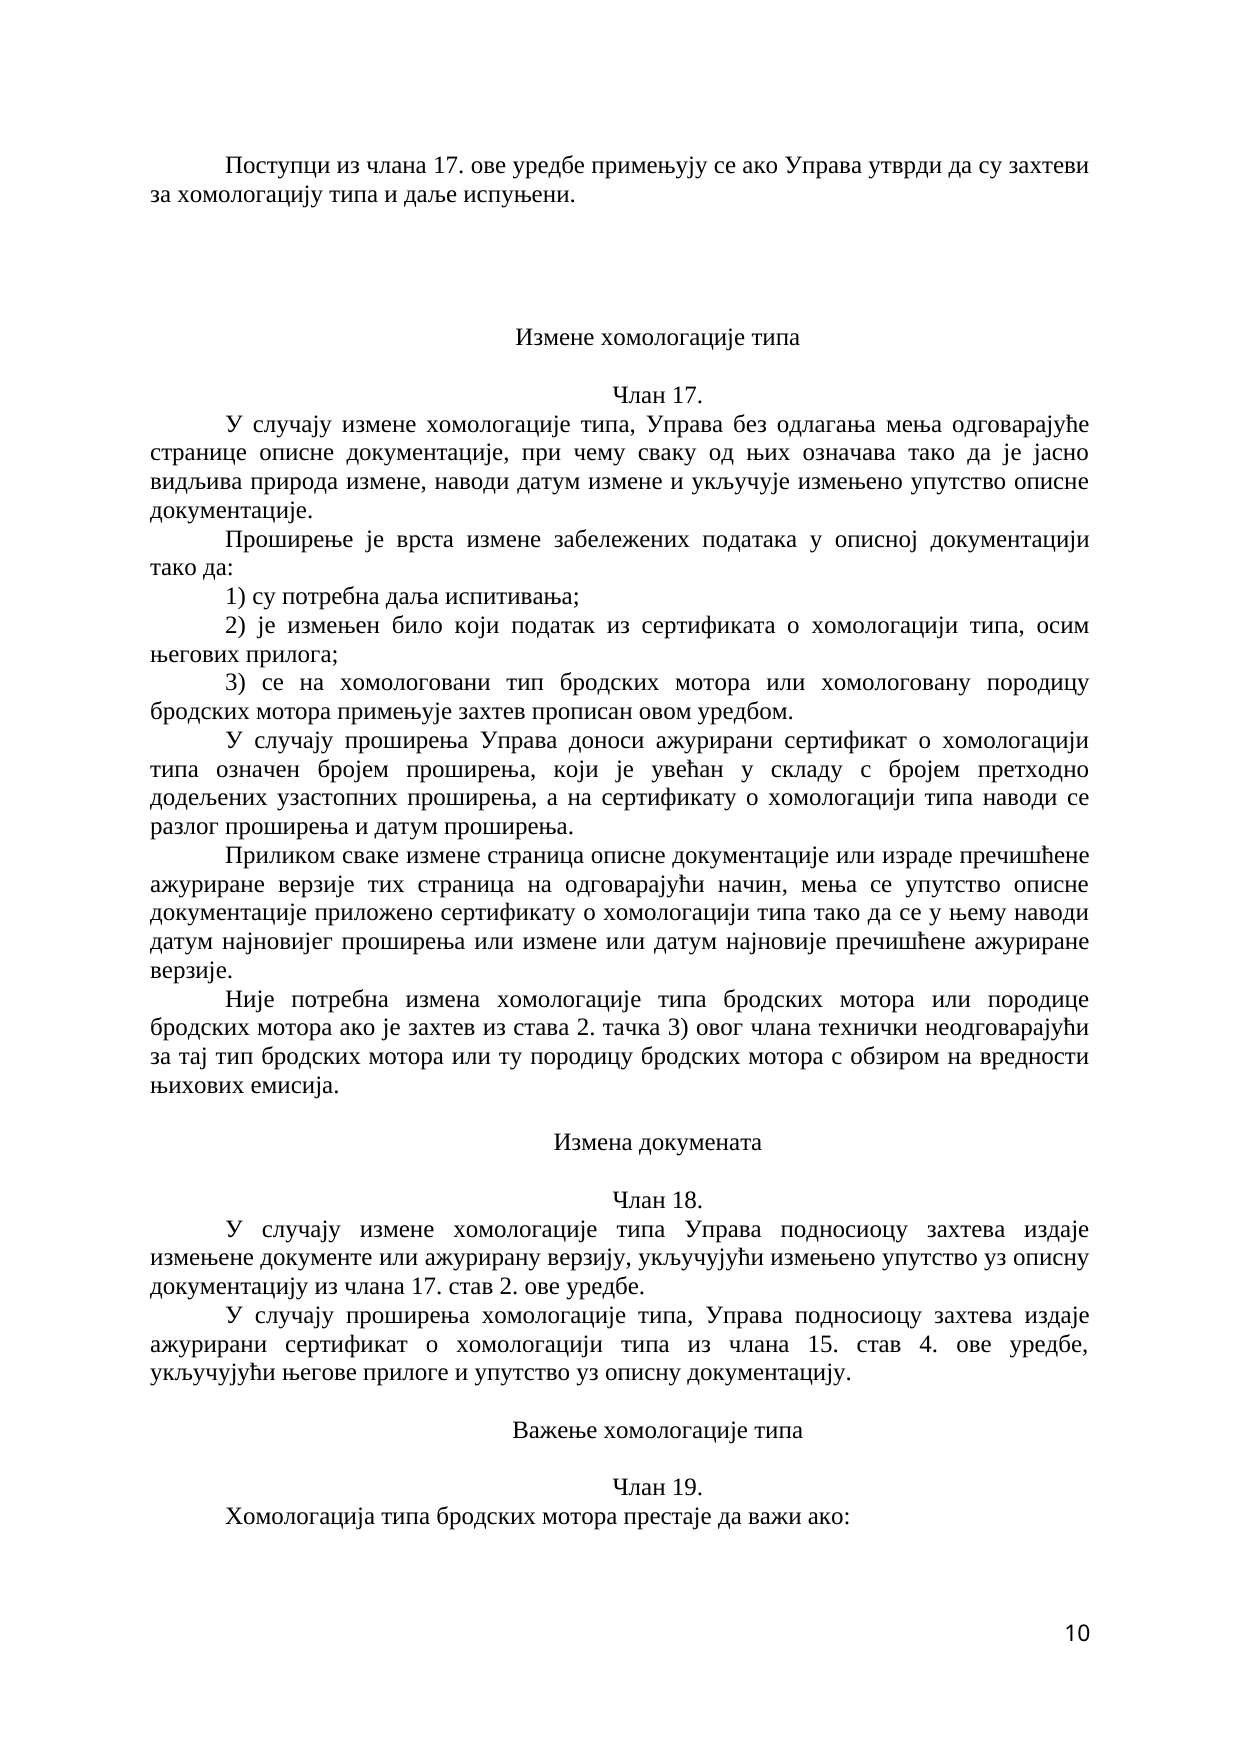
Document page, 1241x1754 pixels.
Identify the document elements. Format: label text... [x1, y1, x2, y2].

text У случају измене хомологације типа Управа подносиоцу захтева издаје измењене документе или ажурирану верзију, укључујући измењено упутство уз описну документацију из члана 17. став 2. ове уредбе. [150, 1214, 1090, 1300]
text У случају измене хомологације типа, Управа без одлагања мења одговарајуће странице описне документације, при чему сваку од њих означава тако да је јасно видљива природа измене, наводи датум измене и укључује измењено упутство описне документације. [150, 409, 1090, 524]
text Члан 19. [150, 1472, 1090, 1501]
text Није потребна измена хомологације типа бродских мотора или породице бродских мотора ако је захтев из става 2. тачка 3) овог члана технички неодговарајући за тај тип бродских мотора или ту породицу бродских мотора с обзиром на вредности њихових емисија. [150, 984, 1090, 1099]
text Члан 18. [150, 1185, 1090, 1214]
text У случају проширења хомологације типа, Управа подносиоцу захтева издаје ажурирани сертификат о хомологацији типа из члана 15. став 4. ове уредбе, укључујући његове прилоге и упутство уз описну документацију. [150, 1300, 1090, 1386]
text Проширење је врста измене забележених података у описној документацији тако да: [150, 524, 1090, 581]
text 3) се на хомологовани тип бродских мотора или хомологовану породицу бродских мотора примењује захтев прописан овом уредбом. [150, 667, 1090, 725]
text У случају проширења Управа доноси ажурирани сертификат о хомологацији типа означен бројем проширења, који је увећан у складу с бројем претходно додељених узастопних проширења, а на сертификату о хомологацији типа наводи се разлог проширења и датум проширења. [150, 725, 1090, 840]
text Важење хомологације типа [150, 1415, 1090, 1444]
text Измена докумената [150, 1127, 1090, 1156]
text 1) су потребна даља испитивања; [150, 581, 1090, 610]
text 2) је измењен било који податак из сертификата о хомологацији типа, осим његових прилога; [150, 610, 1090, 667]
text Члан 17. [150, 380, 1090, 409]
text Поступци из члана 17. ове уредбе примењују се ако Управа утврди да су захтеви за хомологацију типа и даље испуњени. [150, 150, 1090, 207]
text Измене хомологације типа [150, 322, 1090, 351]
text Приликом сваке измене страница описне документације или израде пречишћене ажуриране верзије тих страница на одговарајући начин, мења се упутство описне документације приложено сертификату о хомологацији типа тако да се у њему наводи датум најновијег проширења или измене или датум најновије пречишћене ажуриране верзије. [150, 840, 1090, 984]
text Хомологација типа бродских мотора престаје да важи ако: [150, 1501, 1090, 1530]
